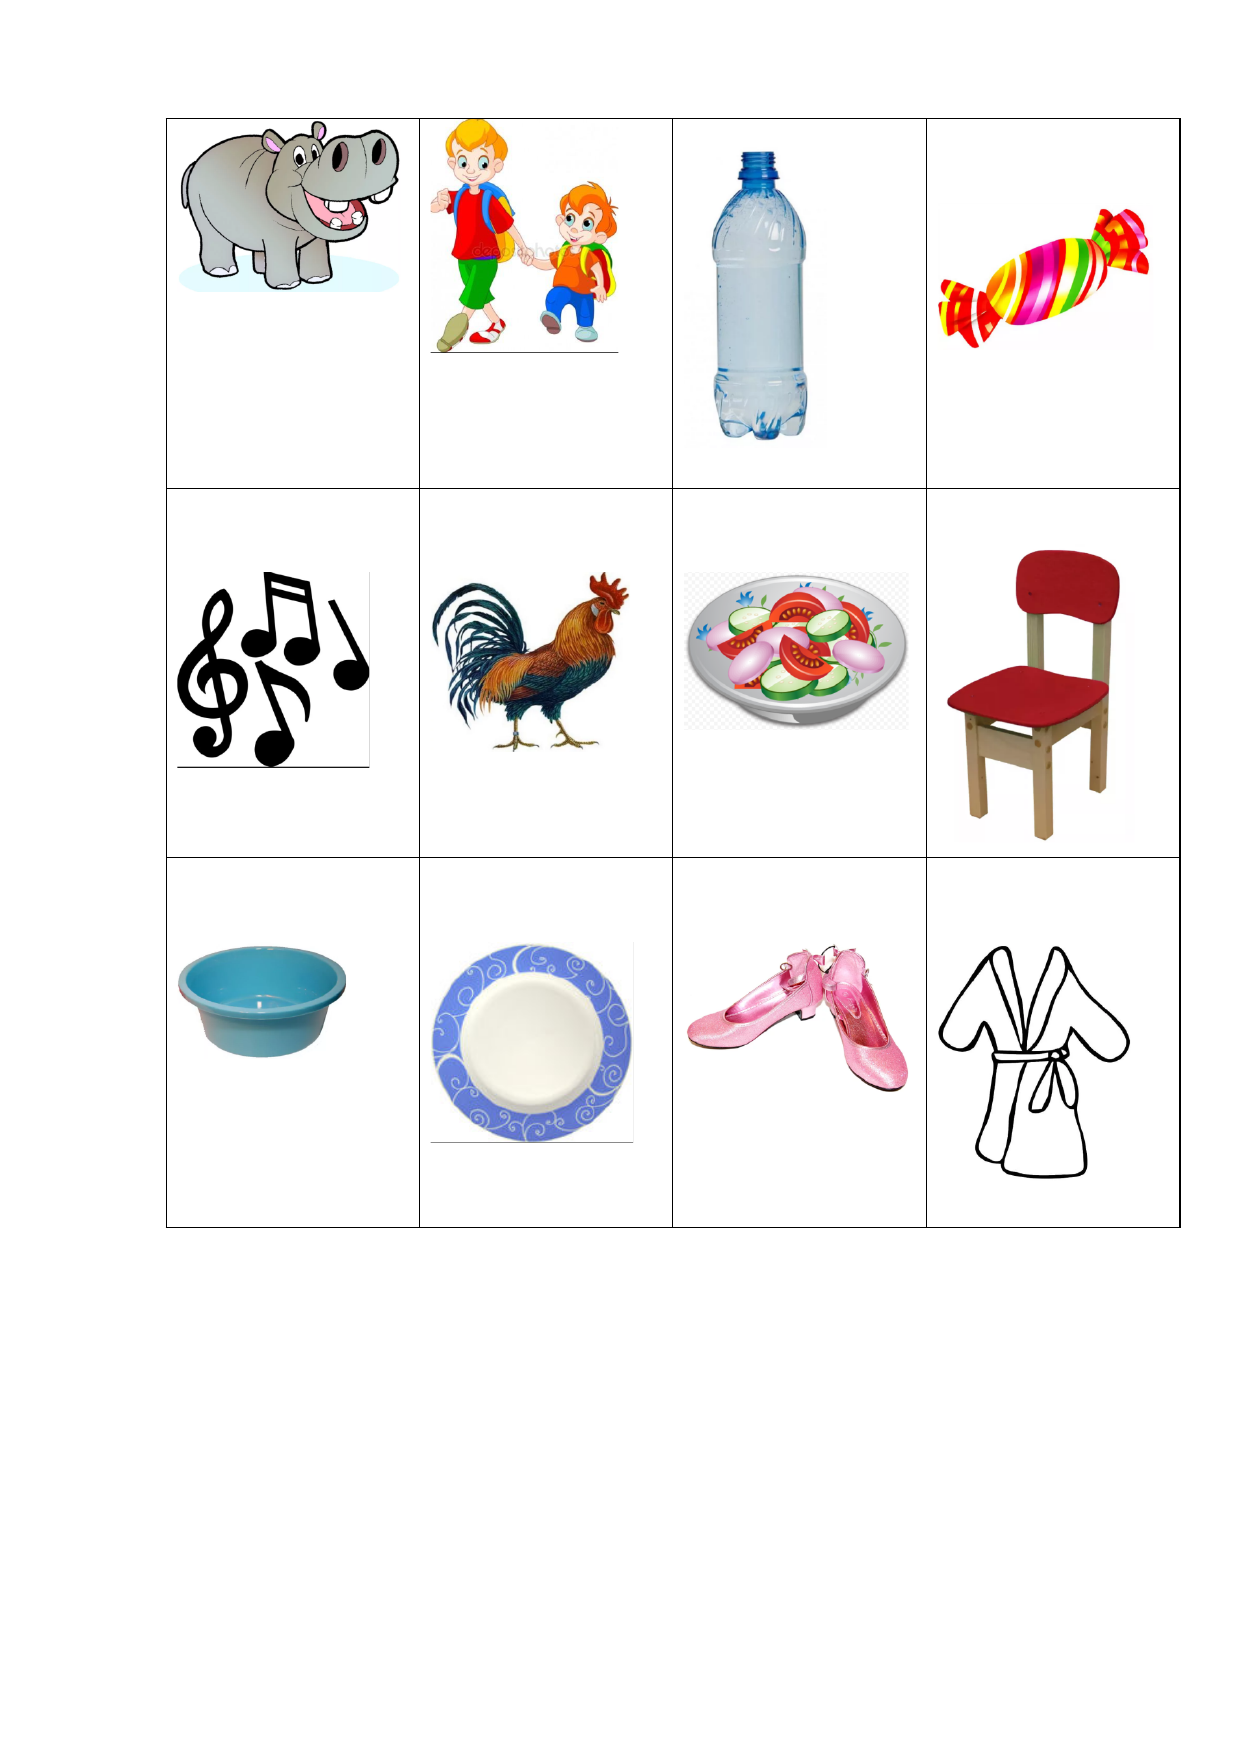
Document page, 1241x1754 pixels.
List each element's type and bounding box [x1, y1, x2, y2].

table_cell [167, 858, 419, 1227]
picture [177, 572, 370, 768]
table_header [673, 119, 926, 488]
picture [937, 203, 1154, 350]
picture [684, 942, 911, 1092]
picture [430, 572, 631, 752]
table_cell [167, 489, 419, 857]
table_cell [673, 858, 926, 1227]
table_header [167, 119, 419, 488]
picture [430, 119, 619, 353]
picture [937, 544, 1135, 843]
table_cell [673, 489, 926, 857]
picture [177, 942, 347, 1059]
table_header [927, 119, 1179, 488]
table_header [420, 119, 672, 488]
table_cell [420, 489, 672, 857]
picture [684, 147, 827, 448]
picture [937, 942, 1131, 1185]
picture [430, 942, 634, 1143]
picture [177, 119, 401, 292]
table_cell [927, 489, 1179, 857]
picture [684, 572, 909, 730]
table_cell [420, 858, 672, 1227]
table_cell [927, 858, 1179, 1227]
